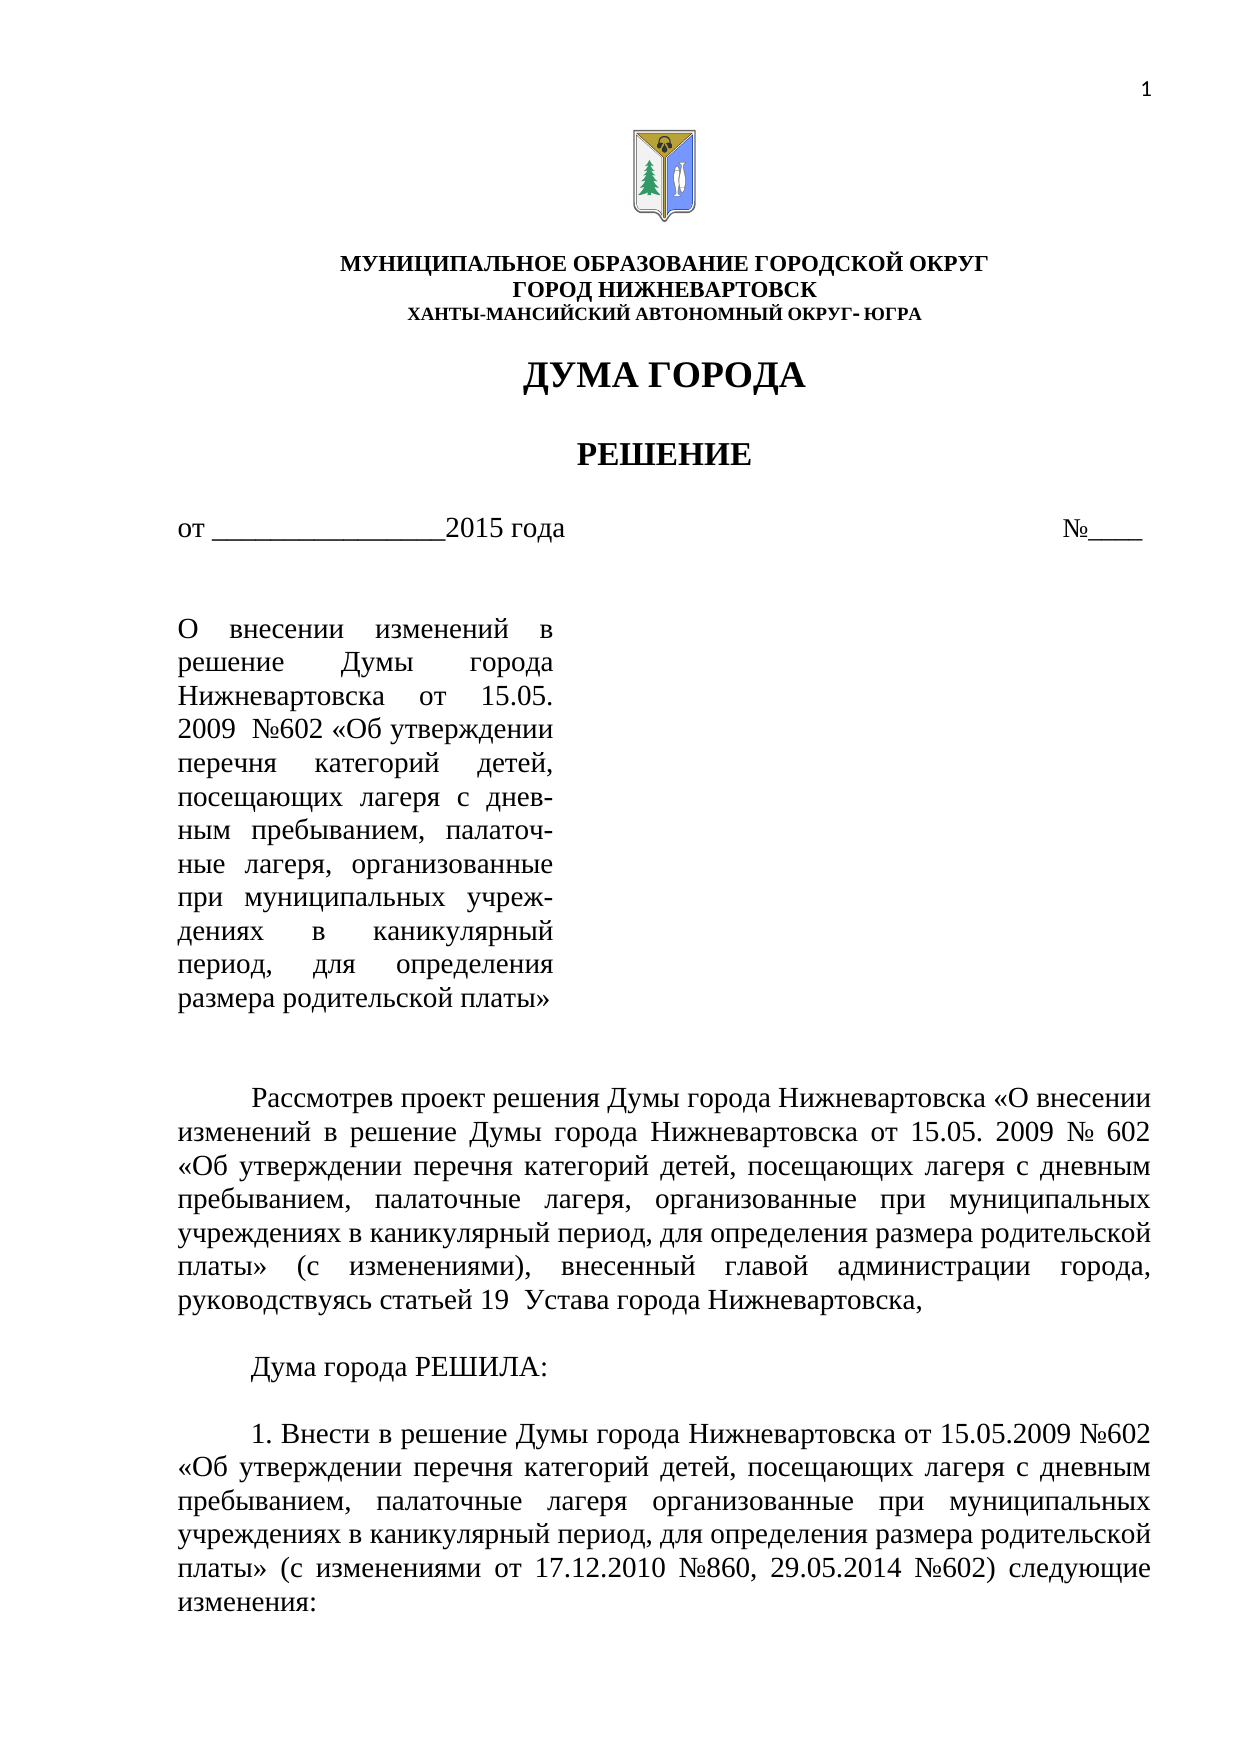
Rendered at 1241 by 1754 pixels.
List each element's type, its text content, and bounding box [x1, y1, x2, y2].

text Дума города РЕШИЛА: [177, 1349, 1152, 1382]
text от ________________2015 года №____ [177, 510, 1152, 544]
text Рассмотрев проект решения Думы города Нижневартовска «О внесении изменений в решение Думы города Нижневартовска от 15.05. 2009 № 602 «Об утверждении перечня категорий детей, посещающих лагеря с дневным пребыванием, палаточные лагеря, организованные при муниципальных учреждениях в каникулярный период, для определения размера родительской платы» (с изменениями), внесенный главой администрации города, руководствуясь статьей 19 Устава города Нижневартовска, [177, 1081, 1152, 1315]
text РЕШЕНИЕ [177, 434, 1152, 472]
text ДУМА ГОРОДА [177, 352, 1152, 395]
text ХАНТЫ-МАНСИЙСКИЙ АВТОНОМНЫЙ ОКРУГ ЮГРА [177, 303, 1152, 324]
text ГОРОД НИЖНЕВАРТОВСК [177, 276, 1152, 303]
table_header О внесении изменений в решение Думы города Нижневартовска от 15.05. 2009 №602 «Об утверждении перечня категорий детей, посещающих лагеря с днев-ным пребыванием, палаточ-ные лагеря, организованные при муниципальных учреж-дениях в каникулярный период, для определения размера родительской платы» [166, 611, 565, 1013]
text 1. Внести в решение Думы города Нижневартовска от 15.05.2009 №602 «Об утверждении перечня категорий детей, посещающих лагеря с дневным пребыванием, палаточные лагеря организованные при муниципальных учреждениях в каникулярный период, для определения размера родительской платы» (с изменениями от 17.12.2010 №860, 29.05.2014 №602) следующие изменения: [177, 1416, 1152, 1617]
text МУНИЦИПАЛЬНОЕ ОБРАЗОВАНИЕ ГОРОДСКОЙ ОКРУГ [177, 250, 1152, 276]
